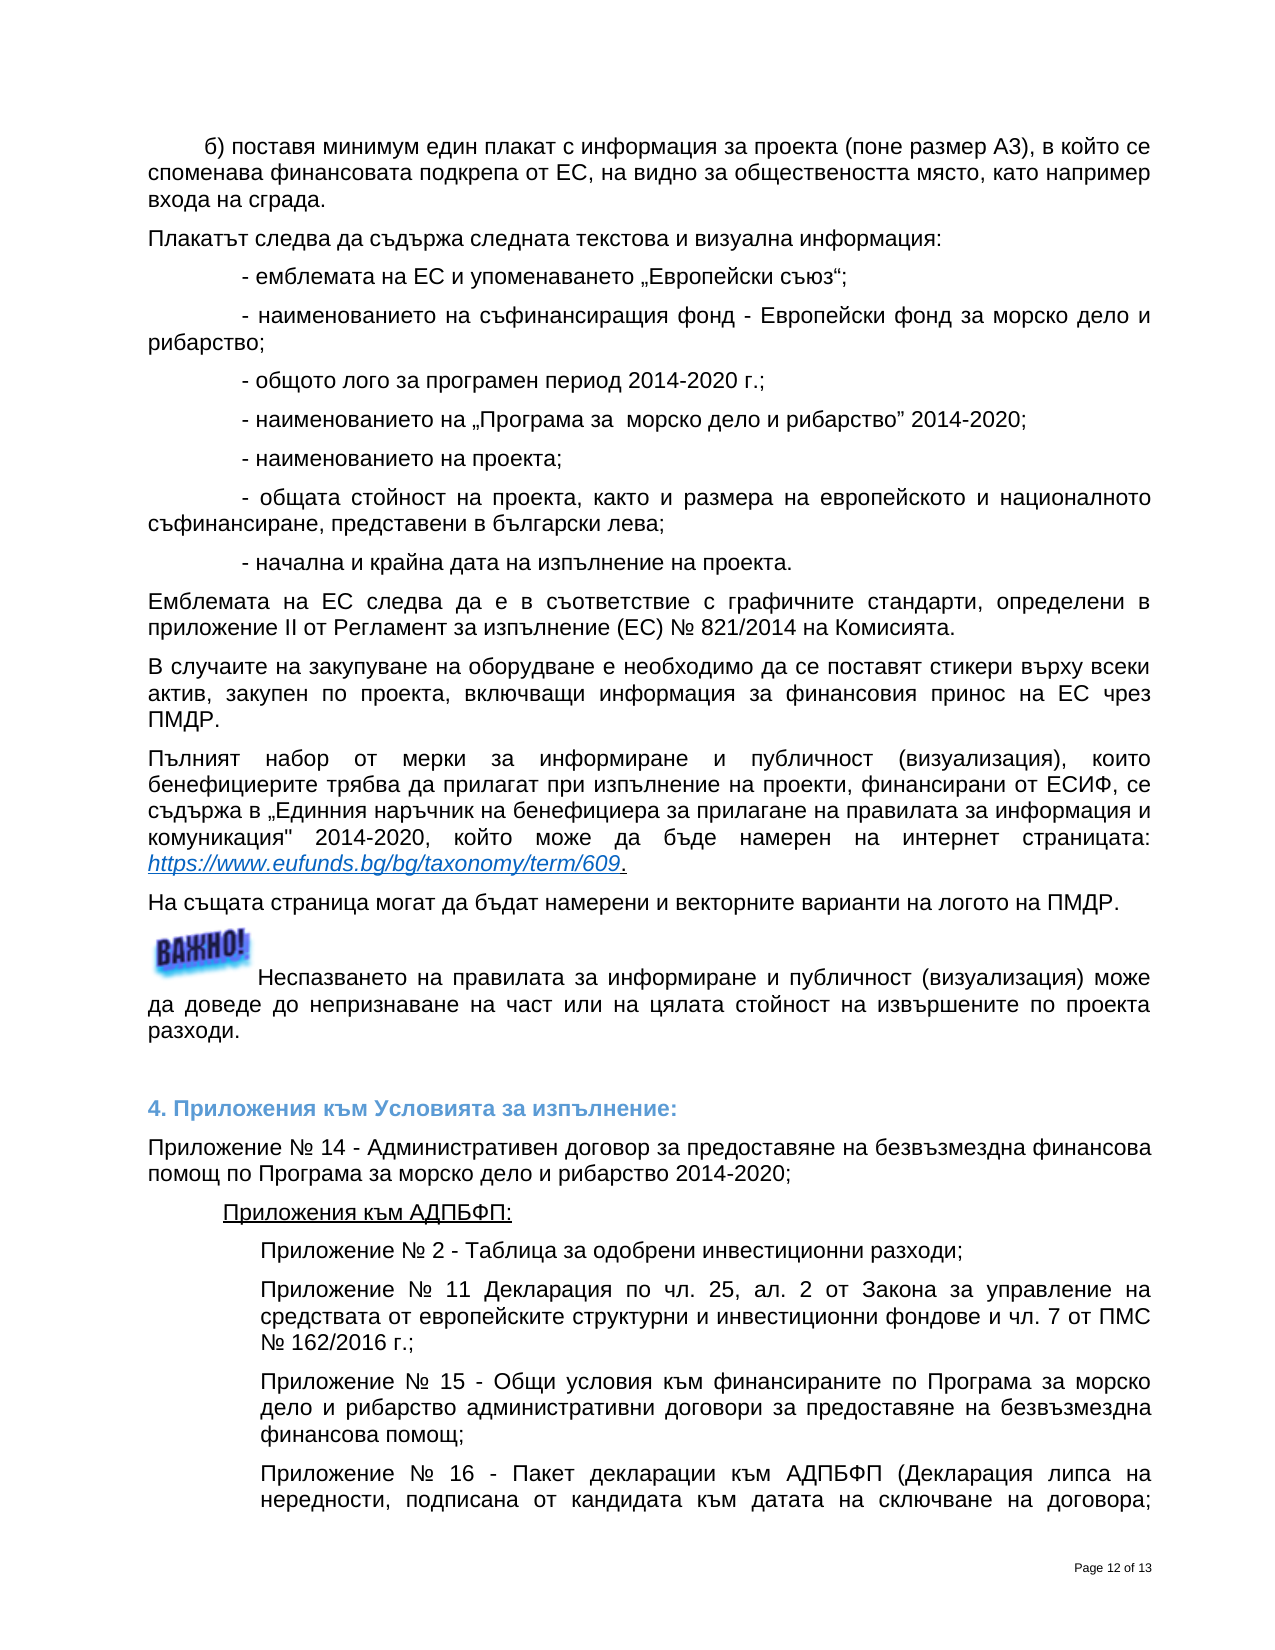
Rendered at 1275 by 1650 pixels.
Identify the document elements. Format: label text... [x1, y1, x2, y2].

text - наименованието на проекта; [148, 445, 1152, 471]
text б) поставя минимум един плакат с информация за проекта (поне размер А3), в който се споменава финансовата подкрепа от ЕС, на видно за обществеността място, като например входа на сграда. [148, 133, 1152, 212]
text - общата стойност на проекта, както и размера на европейското и националното съфинансиране, представени в български лева; [148, 484, 1152, 537]
text Плакатът следва да съдържа следната текстова и визуална информация: [148, 224, 1152, 251]
text - общото лого за програмен период 2014-2020 г.; [148, 367, 1152, 394]
text Пълният набор от мерки за информиране и публичност (визуализация), които бенефициерите трябва да прилагат при изпълнение на проекти, финансирани от ЕСИФ, се съдържа в „Единния наръчник на бенефициера за прилагане на правилата за информация и комуникация" 2014-2020, който може да бъде намерен на интернет страницата: https://www.eufunds.bg/bg/taxonomy/term/609. [148, 745, 1152, 877]
text На същата страница могат да бъдат намерени и векторните варианти на логото на ПМДР. [148, 889, 1152, 915]
text Приложения към АДПБФП: [148, 1199, 1152, 1225]
text Приложение № 2 - Таблица за одобрени инвестиционни разходи; [260, 1237, 1152, 1264]
picture [147, 927, 258, 986]
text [260, 1459, 1152, 1512]
text Емблемата на ЕС следва да е в съответствие с графичните стандарти, определени в приложение II от Регламент за изпълнение (ЕС) № 821/2014 на Комисията. [148, 588, 1152, 641]
text 4. Приложения към Условията за изпълнение: [148, 1094, 1152, 1121]
text - наименованието на „Програма за морско дело и рибарство” 2014-2020; [148, 406, 1152, 433]
text В случаите на закупуване на оборудване е необходимо да се поставят стикери върху всеки актив, закупен по проекта, включващи информация за финансовия принос на ЕС чрез ПМДР. [148, 653, 1152, 732]
text Приложение № 11 Декларация по чл. 25, ал. 2 от Закона за управление на средствата от европейските структурни и инвестиционни фондове и чл. 7 от ПМС № 162/2016 г.; [260, 1276, 1152, 1355]
text Приложение № 15 - Общи условия към финансираните по Програма за морско дело и рибарство административни договори за предоставяне на безвъзмездна финансова помощ; [260, 1368, 1152, 1447]
text - начална и крайна дата на изпълнение на проекта. [148, 549, 1152, 576]
text Приложение № 14 - Aдминистративен договор за предоставяне на безвъзмездна финансова помощ по Програма за морско дело и рибарство 2014-2020; [148, 1133, 1152, 1186]
text Неспазването на правилата за информиране и публичност (визуализация) може да доведе до непризнаване на част или на цялата стойност на извършените по проекта разходи. [148, 928, 1152, 1043]
text - емблемата на ЕС и упоменаването „Европейски съюз“; [148, 263, 1152, 290]
text - наименованието на съфинансиращия фонд - Европейски фонд за морско дело и рибарство; [148, 302, 1152, 355]
